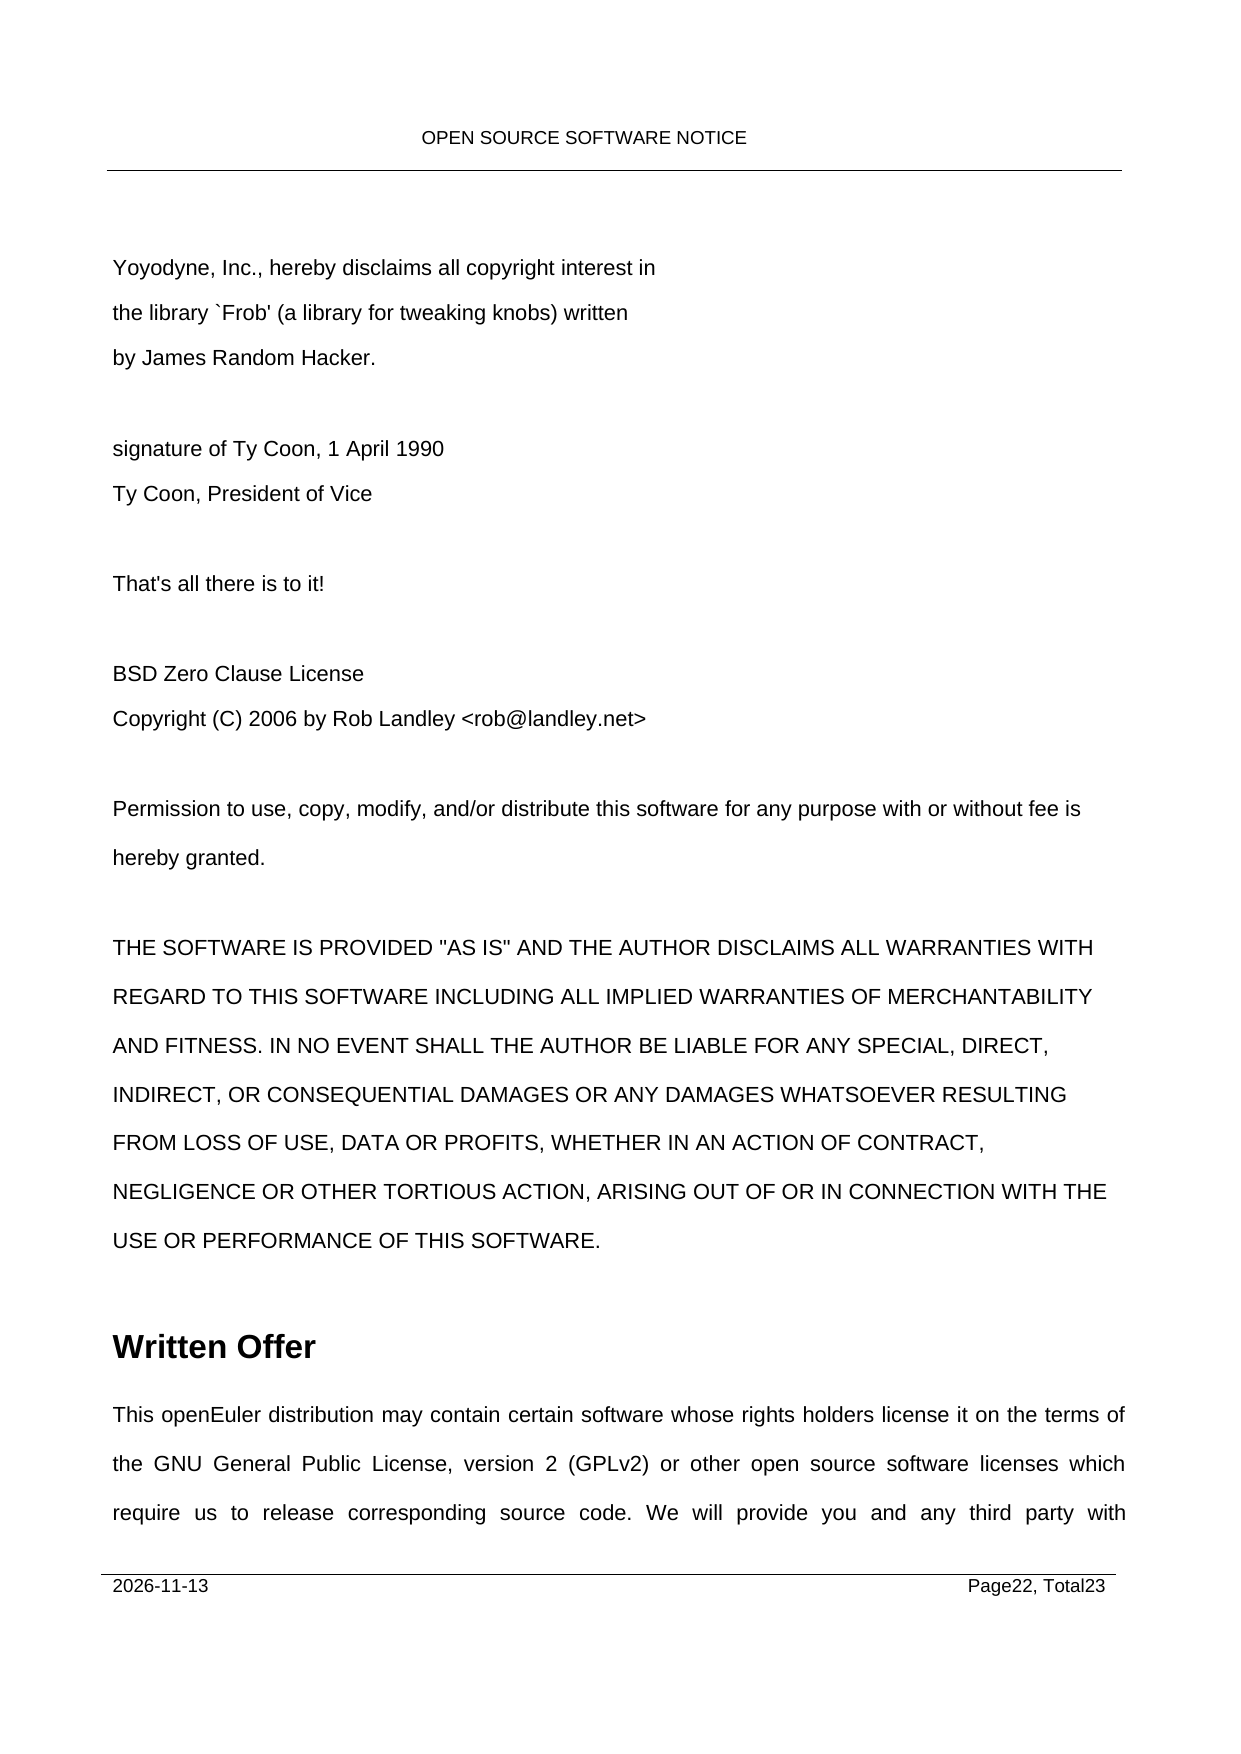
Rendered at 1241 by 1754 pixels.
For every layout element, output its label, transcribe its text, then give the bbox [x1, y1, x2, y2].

text Yoyodyne, Inc., hereby disclaims all copyright interest in [112, 251, 1128, 284]
text BSD Zero Clause License [112, 657, 1128, 690]
text THE SOFTWARE IS PROVIDED "AS IS" AND THE AUTHOR DISCLAIMS ALL WARRANTIES WITH REGARD TO THIS SOFTWARE INCLUDING ALL IMPLIED WARRANTIES OF MERCHANTABILITY AND FITNESS. IN NO EVENT SHALL THE AUTHOR BE LIABLE FOR ANY SPECIAL, DIRECT, INDIRECT, OR CONSEQUENTIAL DAMAGES OR ANY DAMAGES WHATSOEVER RESULTING FROM LOSS OF USE, DATA OR PROFITS, WHETHER IN AN ACTION OF CONTRACT, NEGLIGENCE OR OTHER TORTIOUS ACTION, ARISING OUT OF OR IN CONNECTION WITH THE USE OR PERFORMANCE OF THIS SOFTWARE. [112, 932, 1128, 1257]
text That's all there is to it! [112, 567, 1128, 600]
text signature of Ty Coon, 1 April 1990 [112, 432, 1128, 464]
text Copyright (C) 2006 by Rob Landley <rob@landley.net> [112, 702, 1128, 735]
text Written Offer [112, 1314, 1128, 1379]
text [112, 1398, 1128, 1528]
text Ty Coon, President of Vice [112, 477, 1128, 509]
text the library `Frob' (a library for tweaking knobs) written [112, 297, 1128, 329]
text by James Random Hacker. [112, 342, 1128, 374]
text Permission to use, copy, modify, and/or distribute this software for any purpose with or without fee is hereby granted. [112, 793, 1128, 874]
